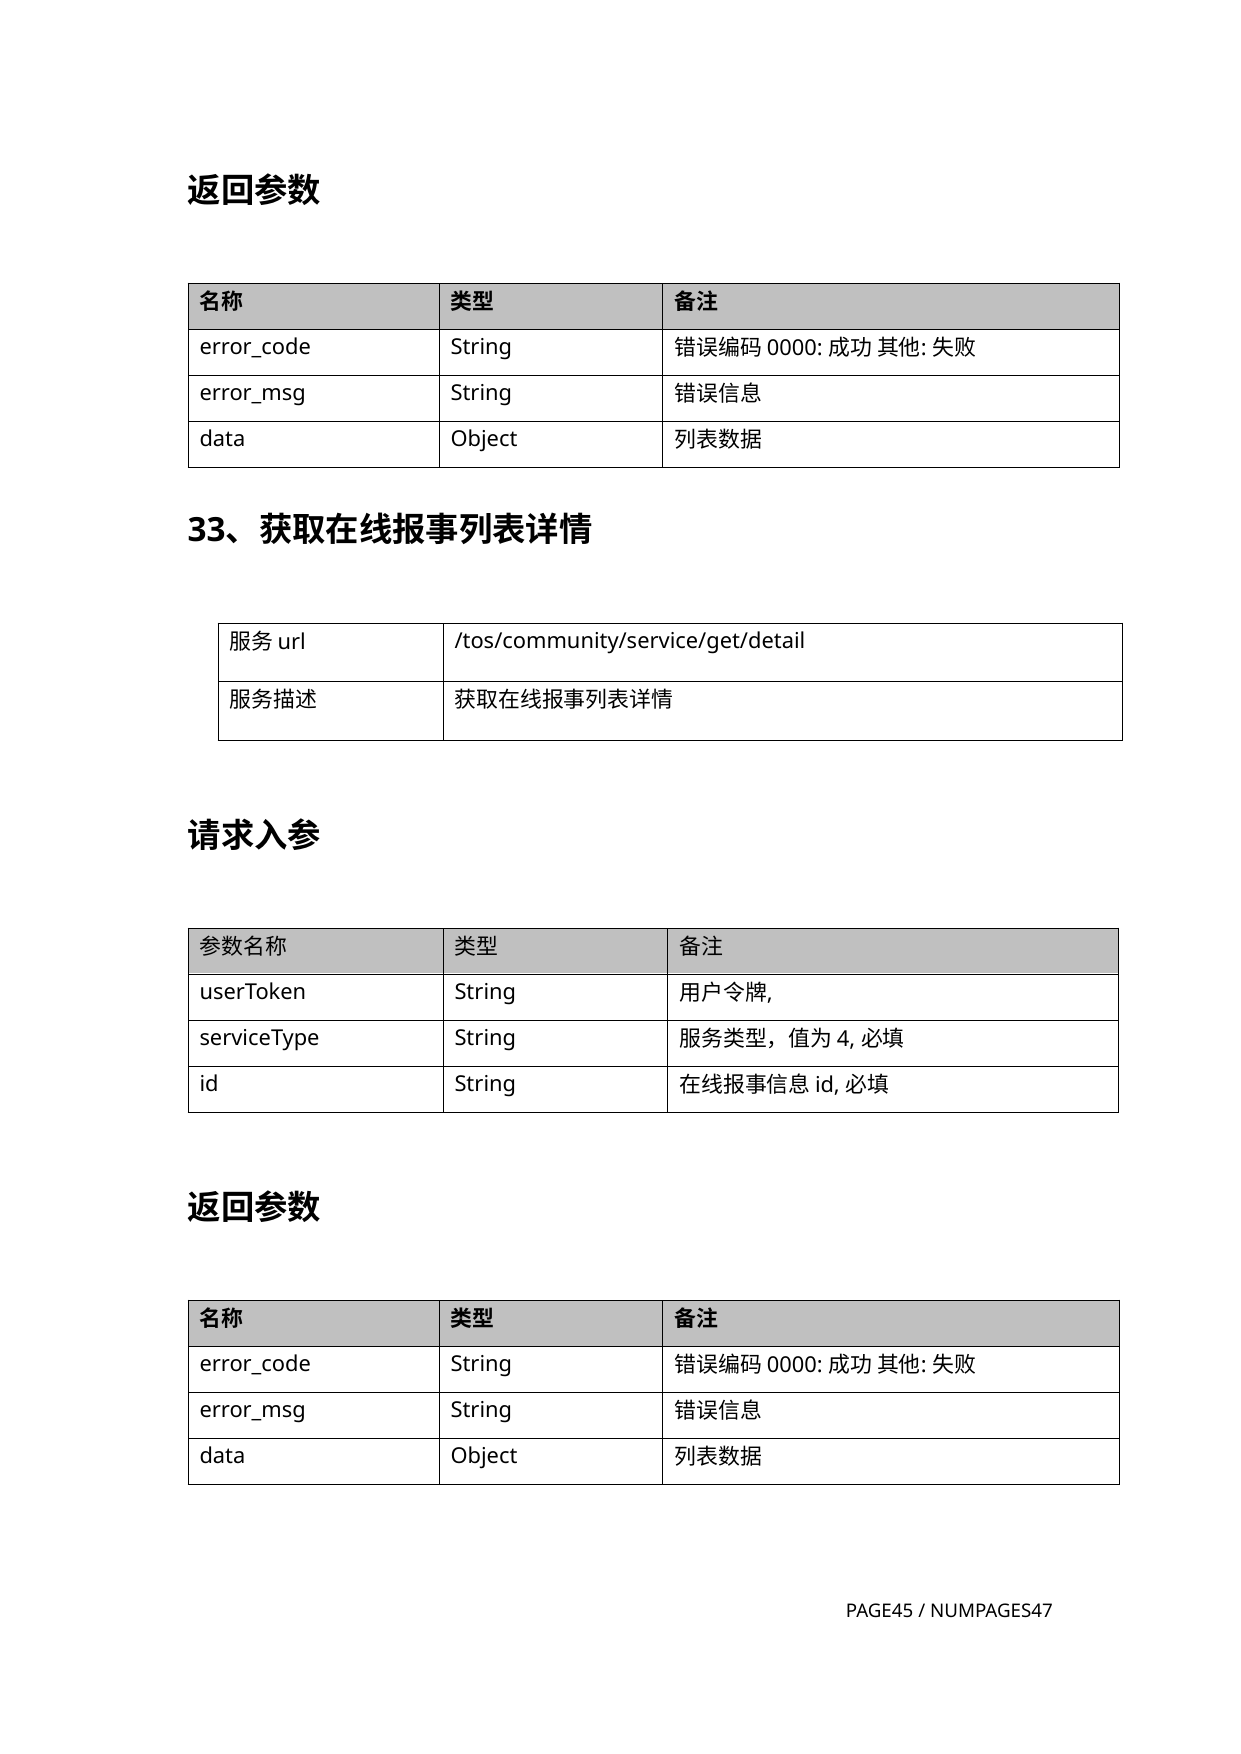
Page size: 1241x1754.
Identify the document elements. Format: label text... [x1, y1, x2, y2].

table_cell 列表数据 [663, 422, 1119, 467]
table_header /tos/community/service/get/detail [444, 624, 1122, 681]
table_cell 列表数据 [663, 1439, 1119, 1484]
table_cell Object [440, 422, 662, 467]
table_cell data [189, 422, 439, 467]
table_cell String [440, 1347, 662, 1392]
subtitle 返回参数 [187, 1172, 1053, 1237]
table_cell userToken [189, 975, 443, 1019]
table_header 备注 [668, 929, 1118, 973]
table_cell 服务描述 [219, 682, 443, 740]
table_header 备注 [663, 284, 1119, 329]
table_cell String [440, 1393, 662, 1438]
table_cell String [444, 975, 667, 1019]
table_cell 错误编码 0000: 成功 其他: 失败 [663, 1347, 1119, 1392]
table_cell 用户令牌, [668, 975, 1118, 1019]
subtitle 33、获取在线报事列表详情 [187, 495, 1053, 560]
table_cell 获取在线报事列表详情 [444, 682, 1122, 740]
table_cell 错误编码 0000: 成功 其他: 失败 [663, 330, 1119, 375]
table_cell serviceType [189, 1021, 443, 1066]
table_cell String [440, 330, 662, 375]
table_header 名称 [189, 1301, 439, 1346]
table_cell 在线报事信息id, 必填 [668, 1067, 1118, 1112]
table_cell String [444, 1021, 667, 1066]
table_header 类型 [440, 284, 662, 329]
table_header 参数名称 [189, 929, 443, 973]
table_header 名称 [189, 284, 439, 329]
table_cell 服务类型，值为4, 必填 [668, 1021, 1118, 1066]
table_cell error_code [189, 330, 439, 375]
table_header 类型 [440, 1301, 662, 1346]
table_cell error_msg [189, 376, 439, 421]
table_header 服务url [219, 624, 443, 681]
table_cell String [444, 1067, 667, 1112]
table_header 类型 [444, 929, 667, 973]
table_cell id [189, 1067, 443, 1112]
subtitle 返回参数 [187, 156, 1053, 221]
table_cell 错误信息 [663, 376, 1119, 421]
table_header 备注 [663, 1301, 1119, 1346]
table_cell String [440, 376, 662, 421]
table_cell 错误信息 [663, 1393, 1119, 1438]
table_cell Object [440, 1439, 662, 1484]
subtitle 请求入参 [187, 800, 1053, 865]
table_cell error_code [189, 1347, 439, 1392]
table_cell error_msg [189, 1393, 439, 1438]
table_cell data [189, 1439, 439, 1484]
